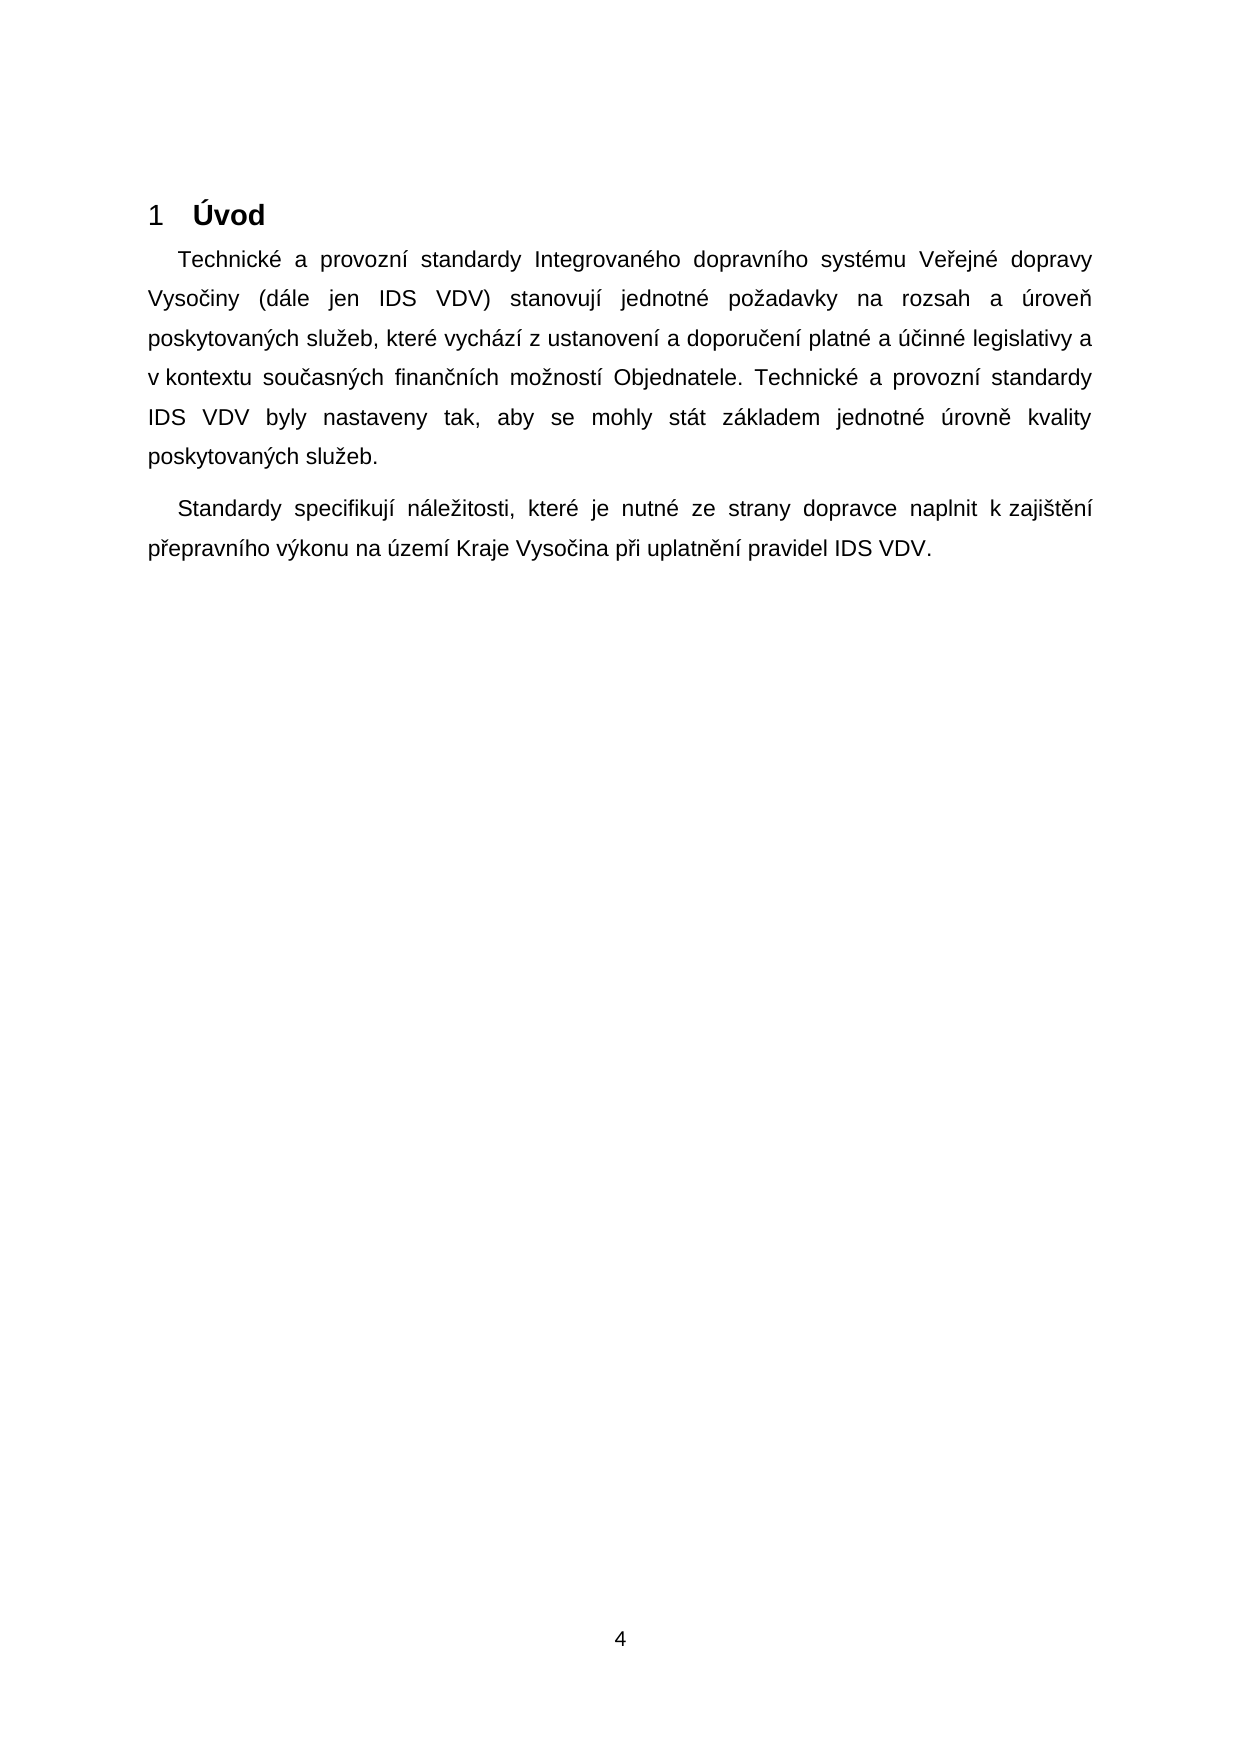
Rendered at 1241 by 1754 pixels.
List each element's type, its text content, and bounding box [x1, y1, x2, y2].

text Technické a provozní standardy Integrovaného dopravního systému Veřejné dopravy Vysočiny (dále jen IDS VDV) stanovují jednotné požadavky na rozsah a úroveň poskytovaných služeb, které vychází z ustanovení a doporučení platné a účinné legislativy a v kontextu současných finančních možností Objednatele. Technické a provozní standardy IDS VDV byly nastaveny tak, aby se mohly stát základem jednotné úrovně kvality poskytovaných služeb. [148, 246, 1093, 469]
text Standardy specifikují náležitosti, které je nutné ze strany dopravce naplnit k zajištění přepravního výkonu na území Kraje Vysočina při uplatnění pravidel IDS VDV. [148, 495, 1093, 561]
subtitle Úvod [148, 198, 1093, 231]
